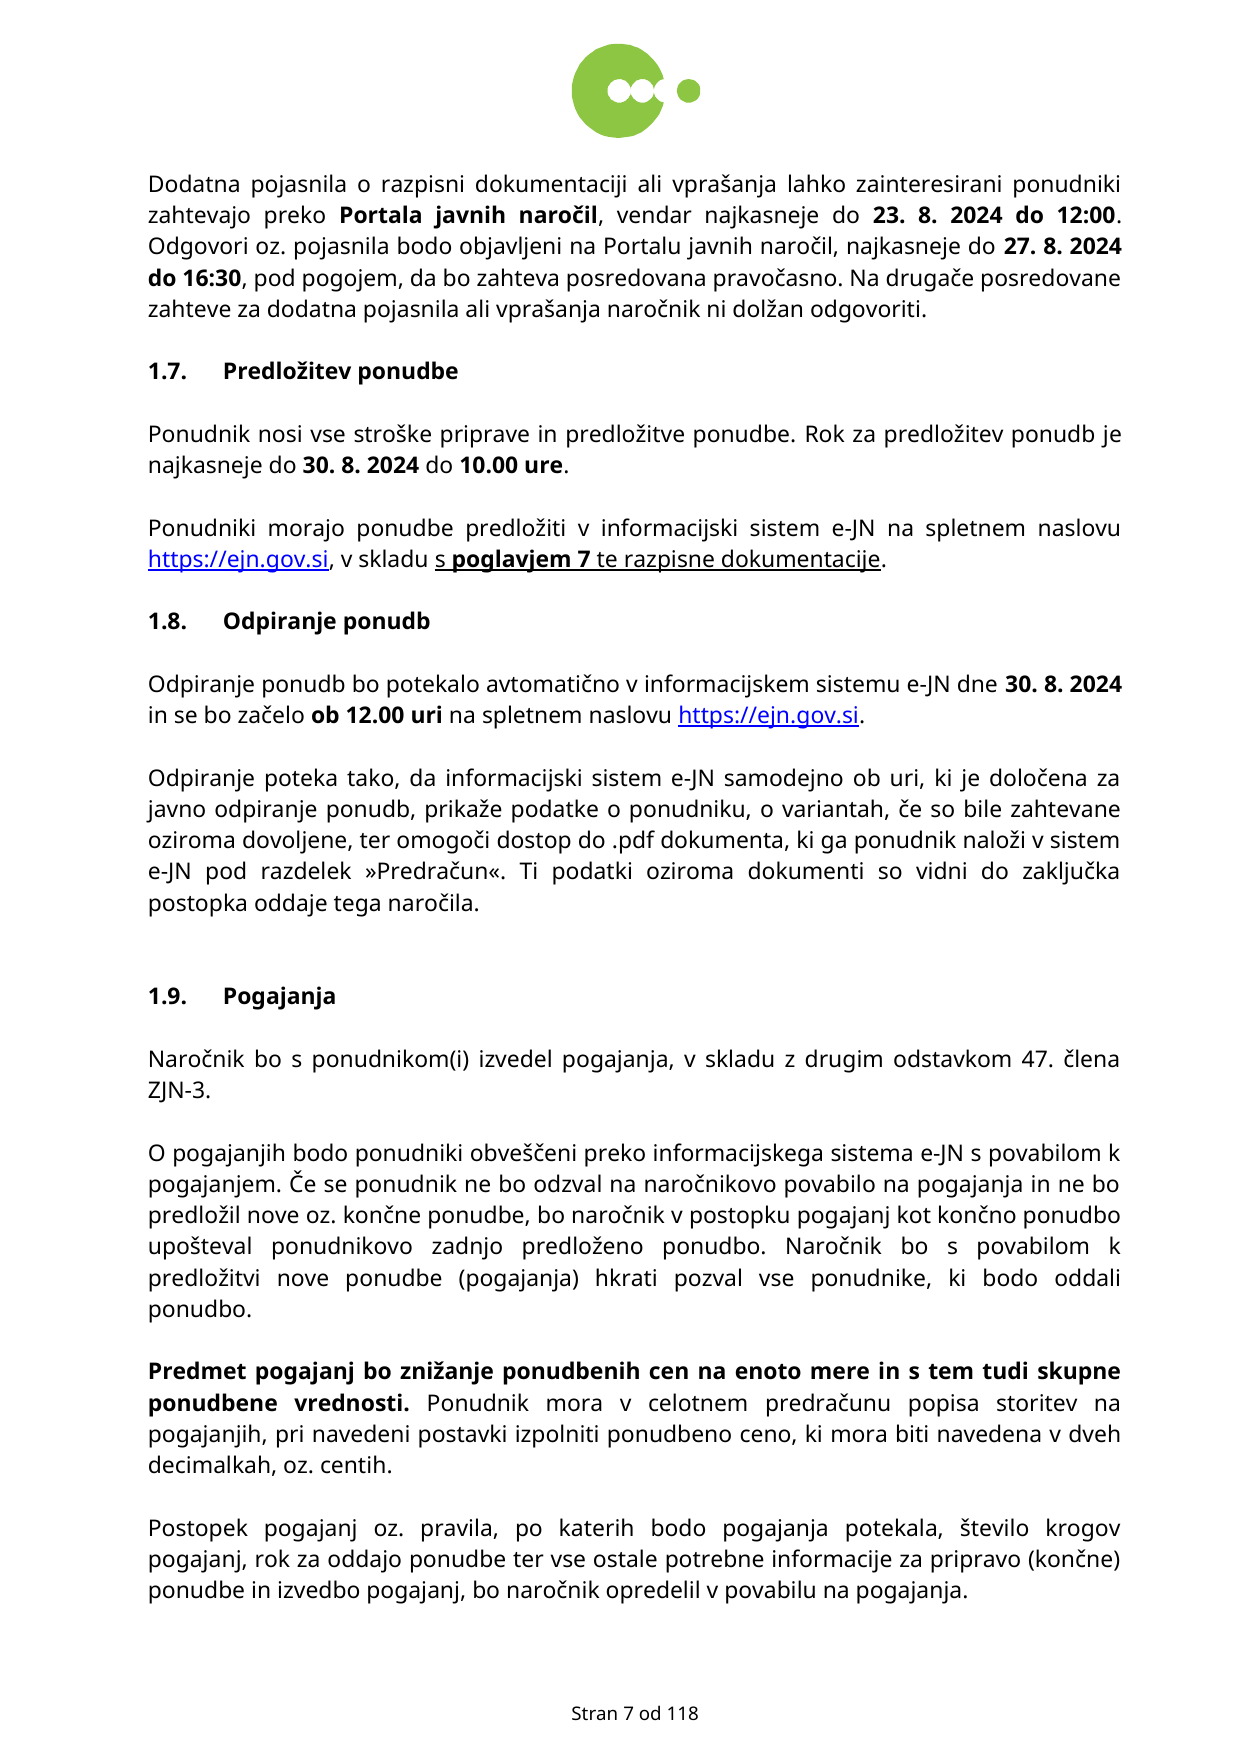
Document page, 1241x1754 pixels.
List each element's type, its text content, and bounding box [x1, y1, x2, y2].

text Postopek pogajanj oz. pravila, po katerih bodo pogajanja potekala, število krogov pogajanj, rok za oddajo ponudbe ter vse ostale potrebne informacije za pripravo (končne) ponudbe in izvedbo pogajanj, bo naročnik opredelil v povabilu na pogajanja. [148, 1511, 1122, 1605]
text Ponudniki morajo ponudbe predložiti v informacijski sistem e-JN na spletnem naslovu https://ejn.gov.si, v skladu s poglavjem 7 te razpisne dokumentacije. [148, 511, 1122, 574]
list Pogajanja [148, 980, 1122, 1011]
list Odpiranje ponudb [148, 605, 1122, 636]
text Odpiranje poteka tako, da informacijski sistem e-JN samodejno ob uri, ki je določena za javno odpiranje ponudb, prikaže podatke o ponudniku, o variantah, če so bile zahtevane oziroma dovoljene, ter omogoči dostop do .pdf dokumenta, ki ga ponudnik naloži v sistem e-JN pod razdelek »Predračun«. Ti podatki oziroma dokumenti so vidni do zaključka postopka oddaje tega naročila. [148, 761, 1122, 918]
list Predložitev ponudbe [148, 355, 1122, 386]
text Odpiranje ponudb bo potekalo avtomatično v informacijskem sistemu e-JN dne 30. 8. 2024 in se bo začelo ob 12.00 uri na spletnem naslovu https://ejn.gov.si. [148, 668, 1122, 730]
text Naročnik bo s ponudnikom(i) izvedel pogajanja, v skladu z drugim odstavkom 47. člena ZJN-3. [148, 1043, 1122, 1105]
text Dodatna pojasnila o razpisni dokumentaciji ali vprašanja lahko zainteresirani ponudniki zahtevajo preko Portala javnih naročil, vendar najkasneje do 23. 8. 2024 do 12:00. Odgovori oz. pojasnila bodo objavljeni na Portalu javnih naročil, najkasneje do 27. 8. 2024 do 16:30, pod pogojem, da bo zahteva posredovana pravočasno. Na drugače posredovane zahteve za dodatna pojasnila ali vprašanja naročnik ni dolžan odgovoriti. [148, 168, 1122, 324]
text Ponudnik nosi vse stroške priprave in predložitve ponudbe. Rok za predložitev ponudb je najkasneje do 30. 8. 2024 do 10.00 ure. [148, 418, 1122, 480]
text O pogajanjih bodo ponudniki obveščeni preko informacijskega sistema e-JN s povabilom k pogajanjem. Če se ponudnik ne bo odzval na naročnikovo povabilo na pogajanja in ne bo predložil nove oz. končne ponudbe, bo naročnik v postopku pogajanj kot končno ponudbo upošteval ponudnikovo zadnjo predloženo ponudbo. Naročnik bo s povabilom k predložitvi nove ponudbe (pogajanja) hkrati pozval vse ponudnike, ki bodo oddali ponudbo. [148, 1136, 1122, 1324]
text Predmet pogajanj bo znižanje ponudbenih cen na enoto mere in s tem tudi skupne ponudbene vrednosti. Ponudnik mora v celotnem predračunu popisa storitev na pogajanjih, pri navedeni postavki izpolniti ponudbeno ceno, ki mora biti navedena v dveh decimalkah, oz. centih. [148, 1355, 1122, 1480]
